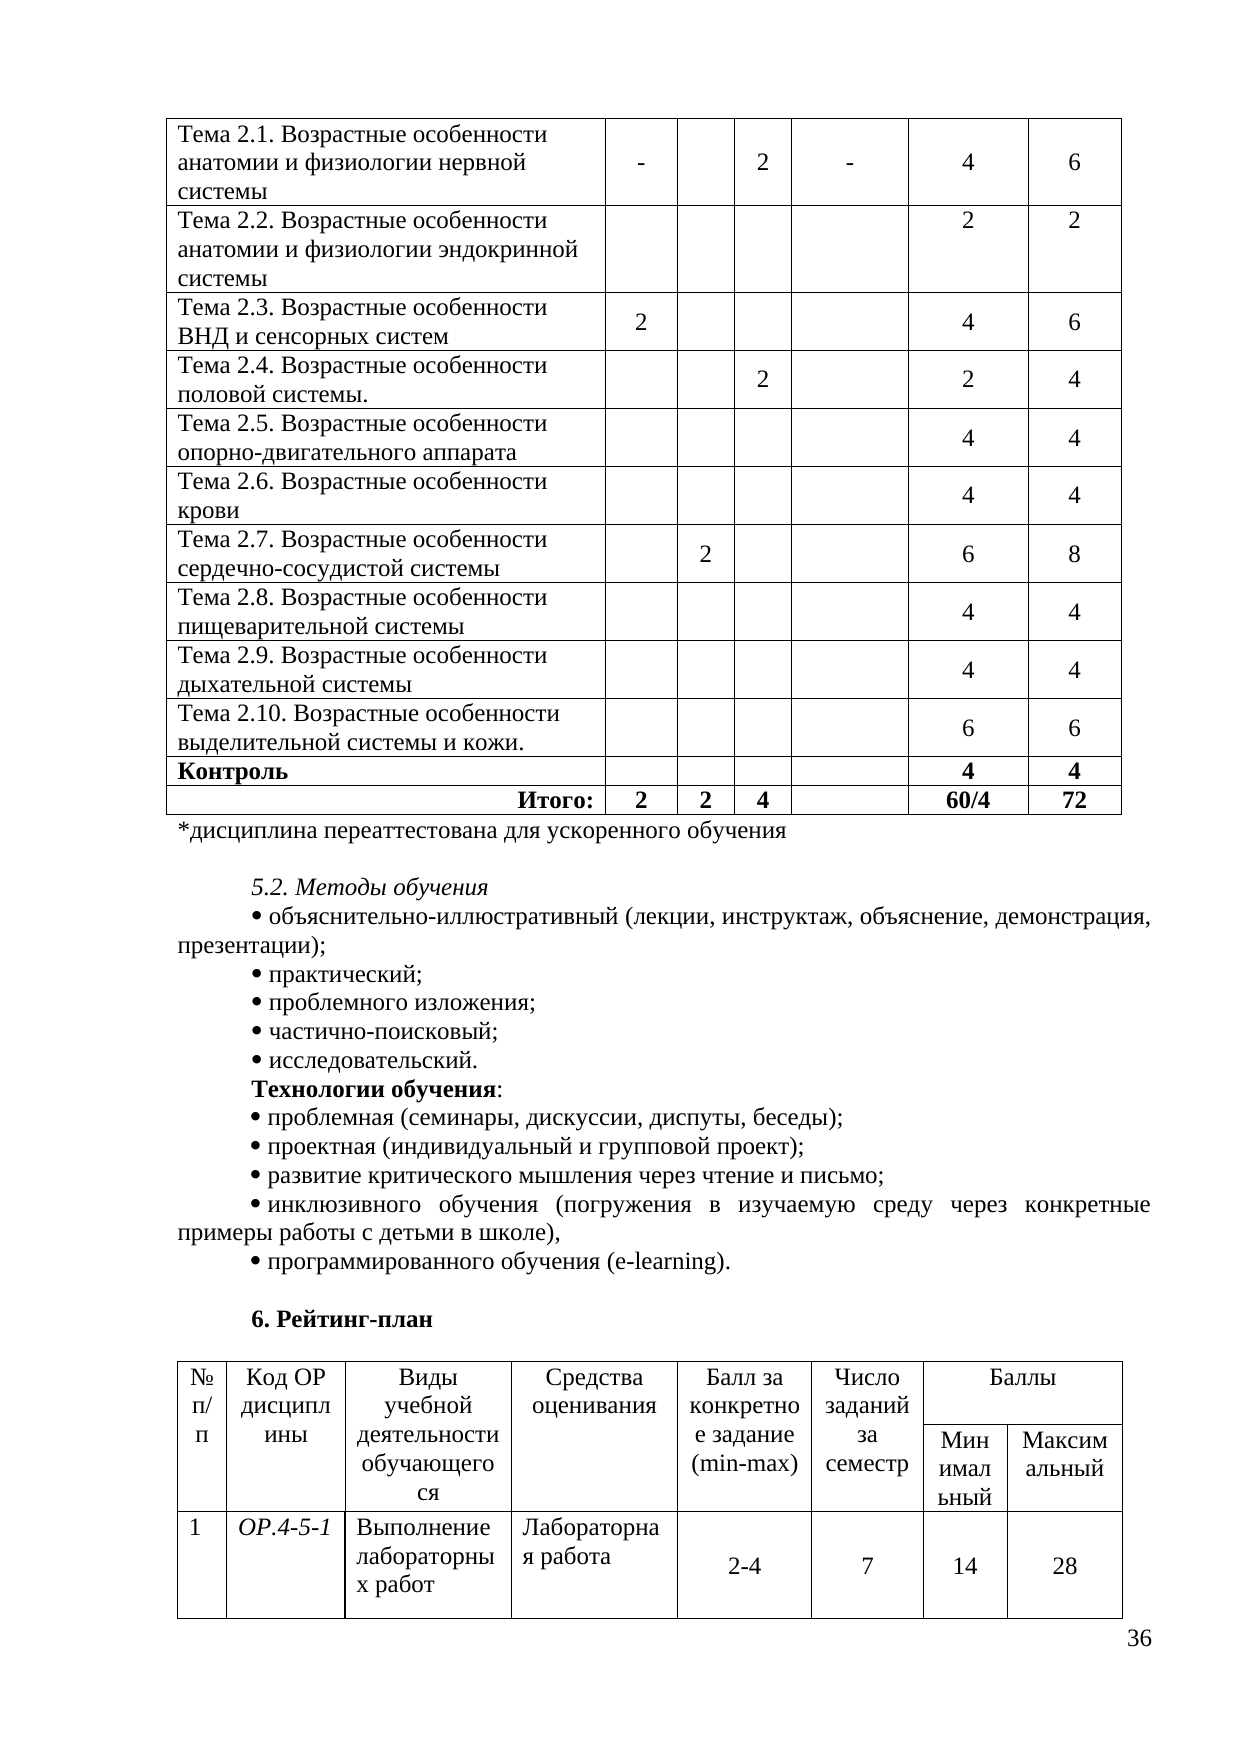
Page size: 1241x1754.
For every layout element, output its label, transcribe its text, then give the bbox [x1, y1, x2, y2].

table_cell 2 [1029, 206, 1121, 292]
table_cell 6 [909, 525, 1028, 582]
table_cell [792, 757, 908, 785]
table_cell Минимальный [924, 1425, 1007, 1511]
table_cell 4 [909, 583, 1028, 640]
table_cell [792, 699, 908, 756]
table_cell 2 [735, 119, 791, 205]
table_cell [735, 757, 791, 785]
table_cell [678, 293, 734, 350]
table_cell - [606, 119, 677, 205]
table_cell 2-4 [678, 1512, 811, 1618]
text программированного обучения (e-learning). [177, 1246, 1152, 1275]
text практический; [177, 959, 1152, 987]
table_cell [792, 525, 908, 582]
text 5.2. Методы обучения [177, 872, 1152, 901]
table_cell 4 [1029, 641, 1121, 698]
table_cell [606, 525, 677, 582]
table_cell Тема 2.7. Возрастные особенности сердечно-сосудистой системы [167, 525, 605, 582]
table_cell [792, 206, 908, 292]
table_cell Тема 2.4. Возрастные особенности половой системы. [167, 351, 605, 408]
table_cell [606, 409, 677, 466]
table_cell 6 [1029, 699, 1121, 756]
table_cell [792, 467, 908, 524]
table_cell [606, 757, 677, 785]
text исследовательский. [177, 1045, 1152, 1074]
table_cell 2 [606, 293, 677, 350]
table_cell [735, 409, 791, 466]
table_header Виды учебной деятельности обучающегося [346, 1362, 511, 1511]
table_cell 2 [909, 206, 1028, 292]
table_cell Тема 2.1. Возрастные особенности анатомии и физиологии нервной системы [167, 119, 605, 205]
text инклюзивного обучения (погружения в изучаемую среду через конкретные примеры работы с детьми в школе), [177, 1189, 1152, 1246]
table_header Балл за конкретное задание (min-max) [678, 1362, 811, 1511]
table_cell [678, 467, 734, 524]
text развитие критического мышления через чтение и письмо; [177, 1160, 1152, 1189]
table_cell Лабораторная работа [512, 1512, 677, 1618]
table_cell Тема 2.6. Возрастные особенности крови [167, 467, 605, 524]
text объяснительно-иллюстративный (лекции, инструктаж, объяснение, демонстрация, презентации); [177, 901, 1152, 959]
table_cell 2 [678, 525, 734, 582]
table_cell [678, 583, 734, 640]
table_cell [735, 525, 791, 582]
table_cell [735, 699, 791, 756]
table_cell 6 [909, 699, 1028, 756]
table_cell Выполнение лабораторных работ [346, 1512, 511, 1618]
text проблемного изложения; [177, 987, 1152, 1016]
table_cell Максимальный [1008, 1425, 1122, 1511]
table_cell 4 [909, 119, 1028, 205]
table_cell Итого: [167, 786, 605, 814]
table_cell [735, 641, 791, 698]
table_cell Тема 2.3. Возрастные особенности ВНД и сенсорных систем [167, 293, 605, 350]
table_cell ОР.4-5-1 [227, 1512, 344, 1618]
table_header Средства оценивания [512, 1362, 677, 1511]
table_cell [678, 409, 734, 466]
table_cell 4 [909, 409, 1028, 466]
table_cell 4 [909, 467, 1028, 524]
table_cell Тема 2.8. Возрастные особенности пищеварительной системы [167, 583, 605, 640]
table_cell 4 [1029, 409, 1121, 466]
table_cell Тема 2.10. Возрастные особенности выделительной системы и кожи. [167, 699, 605, 756]
table_cell 2 [606, 786, 677, 814]
table_header Код ОР дисциплины [227, 1362, 345, 1511]
table_cell 14 [924, 1512, 1007, 1618]
table_cell 4 [909, 641, 1028, 698]
table_cell 6 [1029, 293, 1121, 350]
table_cell [606, 351, 677, 408]
table_cell [606, 641, 677, 698]
table_cell 4 [909, 293, 1028, 350]
table_cell [678, 757, 734, 785]
table_cell [735, 583, 791, 640]
table_cell - [792, 119, 908, 205]
table_cell 2 [909, 351, 1028, 408]
table_cell [606, 583, 677, 640]
table_cell 1 [178, 1512, 226, 1618]
table_cell [792, 641, 908, 698]
table_cell 4 [735, 786, 791, 814]
table_cell 4 [1029, 757, 1121, 785]
table_cell [792, 583, 908, 640]
table_cell Тема 2.5. Возрастные особенности опорно-двигательного аппарата [167, 409, 605, 466]
table_cell [792, 351, 908, 408]
table_cell 4 [909, 757, 1028, 785]
table_cell [606, 467, 677, 524]
table_header Число заданий за семестр [812, 1362, 923, 1511]
table_cell 2 [735, 351, 791, 408]
table_cell [678, 206, 734, 292]
table_cell 4 [1029, 583, 1121, 640]
text проблемная (семинары, дискуссии, диспуты, беседы); [177, 1102, 1152, 1131]
table_cell 72 [1029, 786, 1121, 814]
text проектная (индивидуальный и групповой проект); [177, 1131, 1152, 1160]
table_cell [792, 293, 908, 350]
text Технологии обучения: [177, 1074, 1152, 1102]
table_cell 8 [1029, 525, 1121, 582]
table_cell 7 [812, 1512, 923, 1618]
table_cell 4 [1029, 351, 1121, 408]
table_cell [678, 351, 734, 408]
text 6. Рейтинг-план [177, 1304, 1152, 1332]
table_cell [606, 206, 677, 292]
table_cell [735, 293, 791, 350]
table_cell 4 [1029, 467, 1121, 524]
text частично-поисковый; [177, 1016, 1152, 1045]
table_cell 60/4 [909, 786, 1028, 814]
table_cell 28 [1008, 1512, 1122, 1618]
table_cell Тема 2.2. Возрастные особенности анатомии и физиологии эндокринной системы [167, 206, 605, 292]
table_cell 6 [1029, 119, 1121, 205]
text *дисциплина переаттестована для ускоренного обучения [177, 815, 1152, 844]
table_cell Тема 2.9. Возрастные особенности дыхательной системы [167, 641, 605, 698]
table_cell Контроль [167, 757, 605, 785]
table_cell [735, 467, 791, 524]
table_cell [606, 699, 677, 756]
table_cell [735, 206, 791, 292]
table_cell [678, 641, 734, 698]
table_cell 2 [678, 786, 734, 814]
table_cell [792, 786, 908, 814]
table_cell [678, 119, 734, 205]
table_header № п/п [178, 1362, 226, 1511]
table_cell [678, 699, 734, 756]
table_header Баллы [924, 1362, 1122, 1424]
table_cell [792, 409, 908, 466]
